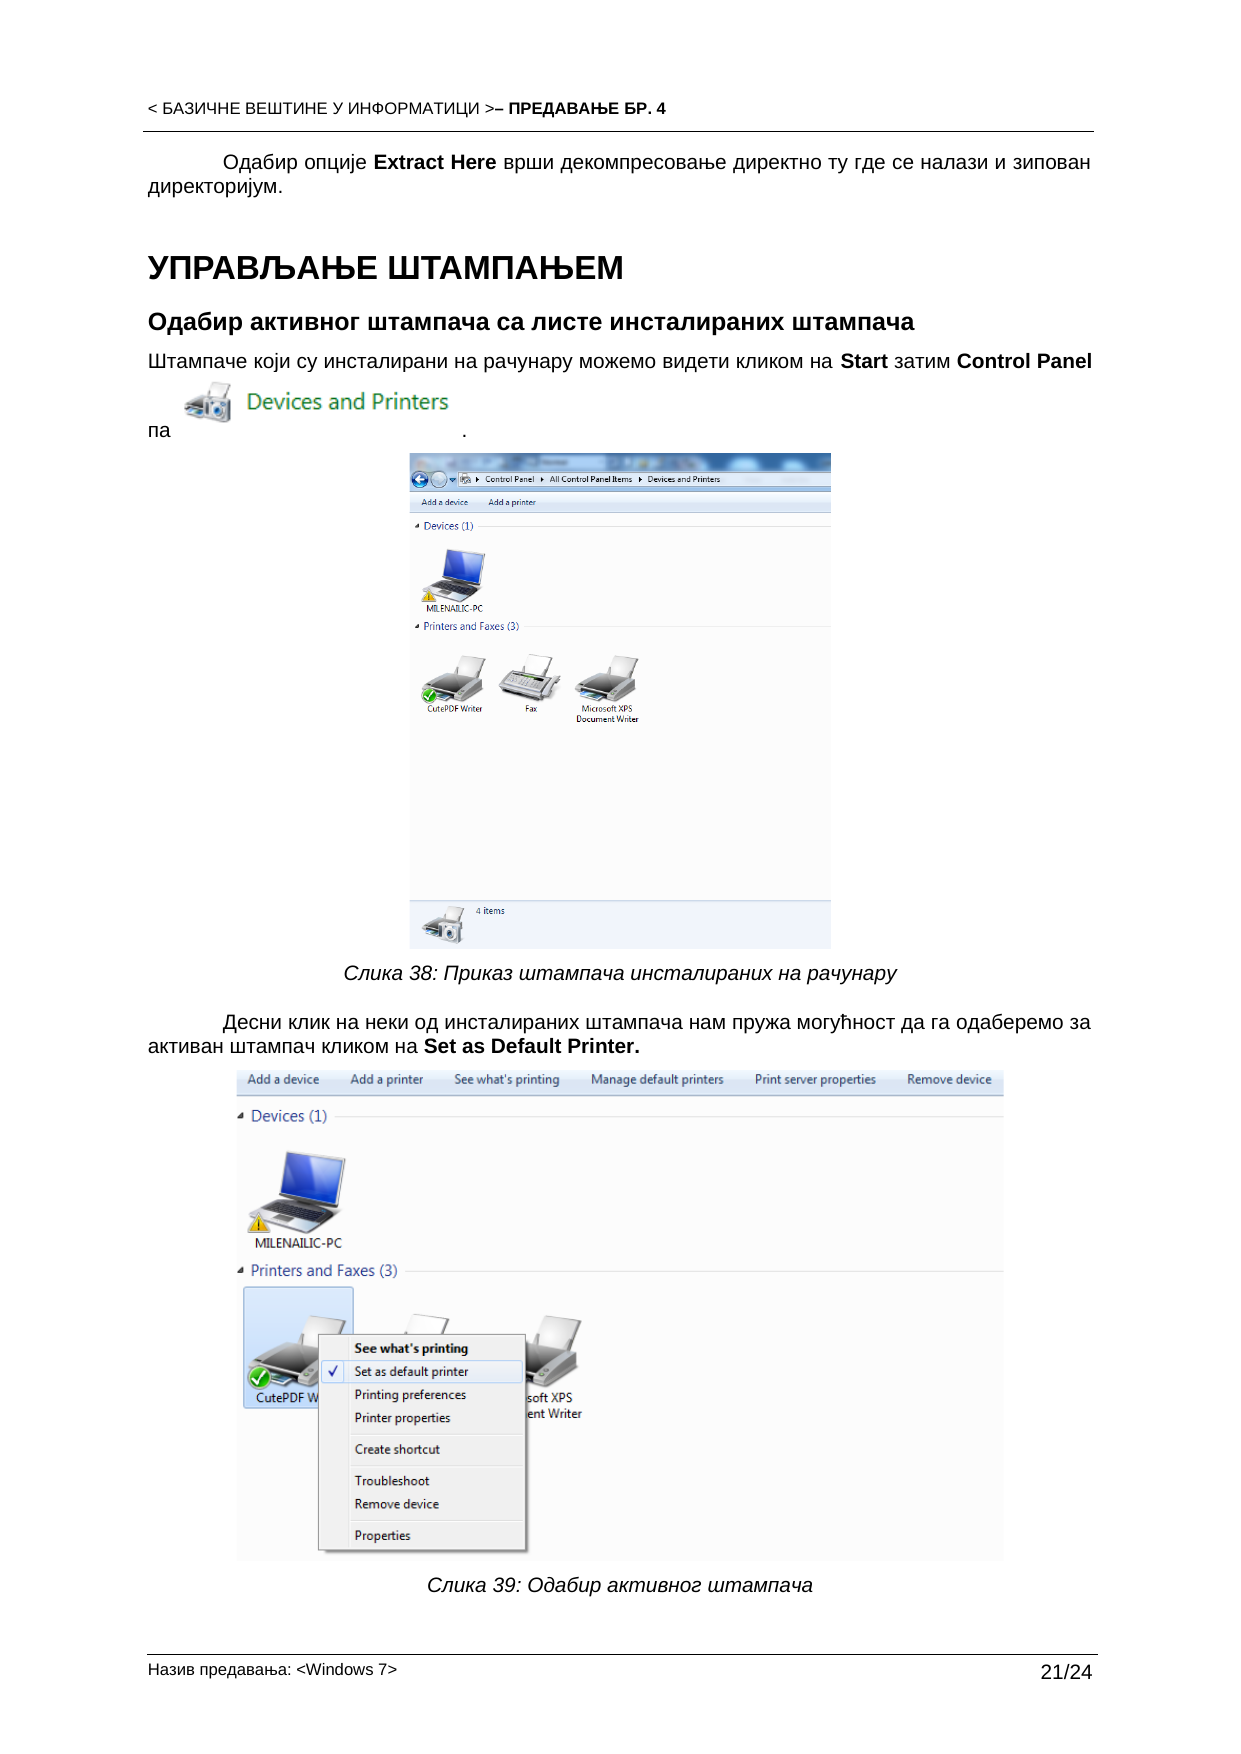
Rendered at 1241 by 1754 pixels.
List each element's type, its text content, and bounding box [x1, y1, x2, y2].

text Десни клик на неки од инсталираних штампача нам пружа могућност да га одаберемо за активан штампач кликом на Set as Default Printer. [148, 1010, 1092, 1058]
picture [236, 1070, 1004, 1561]
text Одабир опције Extract Here врши декомпресовање директно ту где се налази и зипован директоријум. [148, 150, 1092, 198]
subtitle Одабир активног штампача са листе инсталираних штампача [148, 307, 1092, 336]
text Штампаче који су инсталирани на рачунару можемо видети кликом на Start затим Control Panel па . [148, 348, 1092, 441]
subtitle УПРАВЉАЊЕ ШТАМПАЊЕМ [148, 248, 1092, 286]
picture [409, 453, 831, 949]
picture [176, 372, 462, 437]
